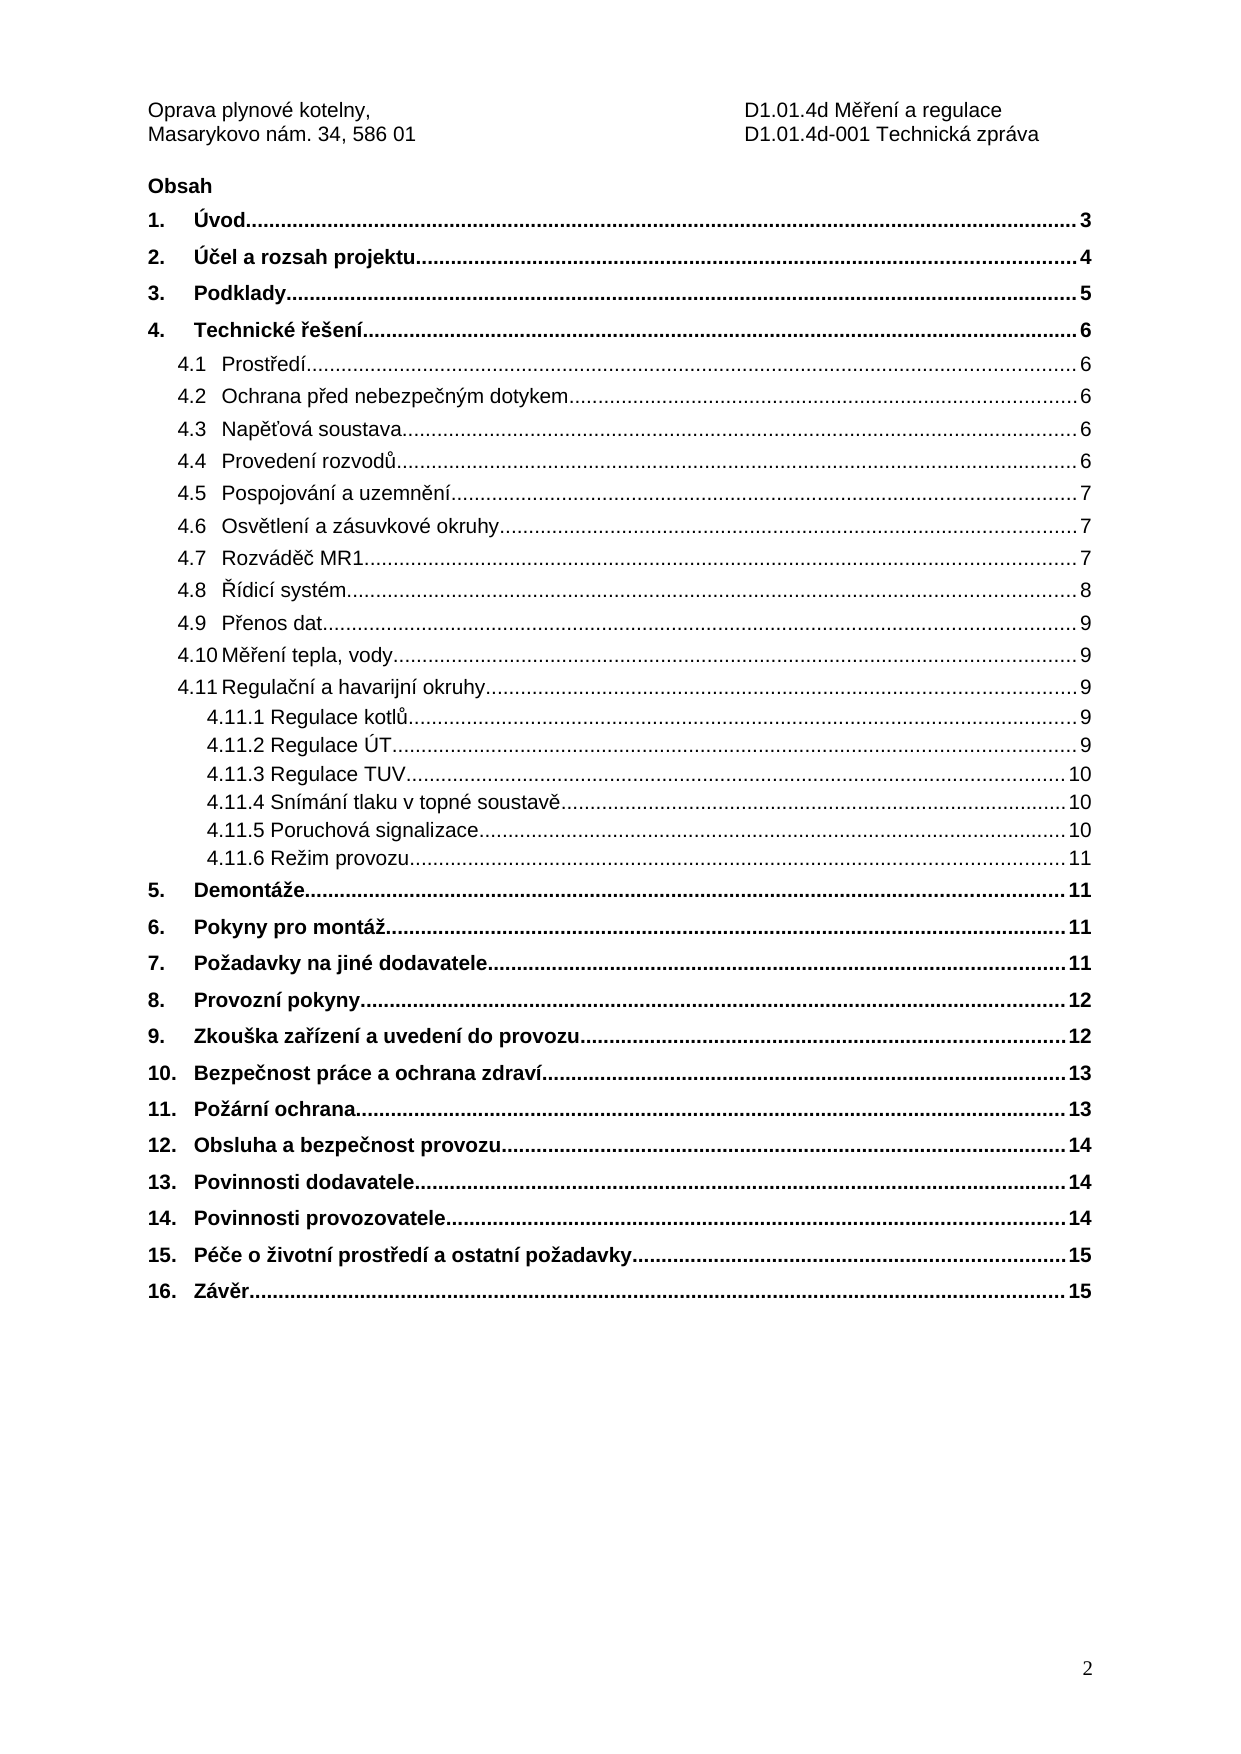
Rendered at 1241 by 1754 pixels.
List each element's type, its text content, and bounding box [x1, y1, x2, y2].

text 4.7 Rozváděč MR1 7 [177, 546, 1093, 570]
text 16. Závěr 15 [148, 1279, 1093, 1303]
text 5. Demontáže 11 [148, 878, 1093, 902]
text 6. Pokyny pro montáž 11 [148, 914, 1093, 938]
text 7. Požadavky na jiné dodavatele 11 [148, 951, 1093, 975]
text 4.11 Regulační a havarijní okruhy 9 [177, 675, 1093, 699]
text 4.11.6 Režim provozu 11 [207, 846, 1093, 870]
text 4.2 Ochrana před nebezpečným dotykem 6 [177, 384, 1093, 408]
text 10. Bezpečnost práce a ochrana zdraví 13 [148, 1060, 1093, 1084]
text 1. Úvod 3 [148, 208, 1093, 232]
text 11. Požární ochrana 13 [148, 1097, 1093, 1121]
text 4.11.2 Regulace ÚT 9 [207, 733, 1093, 757]
text 4.11.1 Regulace kotlů 9 [207, 705, 1093, 729]
text 8. Provozní pokyny 12 [148, 987, 1093, 1011]
text Obsah [148, 174, 1093, 198]
text 4.9 Přenos dat 9 [177, 610, 1093, 634]
text 4.10 Měření tepla, vody 9 [177, 643, 1093, 667]
text 9. Zkouška zařízení a uvedení do provozu 12 [148, 1024, 1093, 1048]
text 14. Povinnosti provozovatele 14 [148, 1206, 1093, 1230]
text 4.11.4 Snímání tlaku v topné soustavě 10 [207, 789, 1093, 813]
text 4.5 Pospojování a uzemnění 7 [177, 481, 1093, 505]
text 15. Péče o životní prostředí a ostatní požadavky 15 [148, 1243, 1093, 1267]
text 12. Obsluha a bezpečnost provozu 14 [148, 1133, 1093, 1157]
text 4.11.3 Regulace TUV 10 [207, 761, 1093, 785]
text 4. Technické řešení 6 [148, 318, 1093, 342]
text 4.1 Prostředí 6 [177, 352, 1093, 376]
text 3. Podklady 5 [148, 281, 1093, 305]
text 4.3 Napěťová soustava 6 [177, 417, 1093, 441]
text 4.11.5 Poruchová signalizace 10 [207, 818, 1093, 842]
text 4.6 Osvětlení a zásuvkové okruhy 7 [177, 513, 1093, 537]
text 2. Účel a rozsah projektu 4 [148, 245, 1093, 269]
text 4.4 Provedení rozvodů 6 [177, 449, 1093, 473]
text 13. Povinnosti dodavatele 14 [148, 1170, 1093, 1194]
text 4.8 Řídicí systém 8 [177, 578, 1093, 602]
